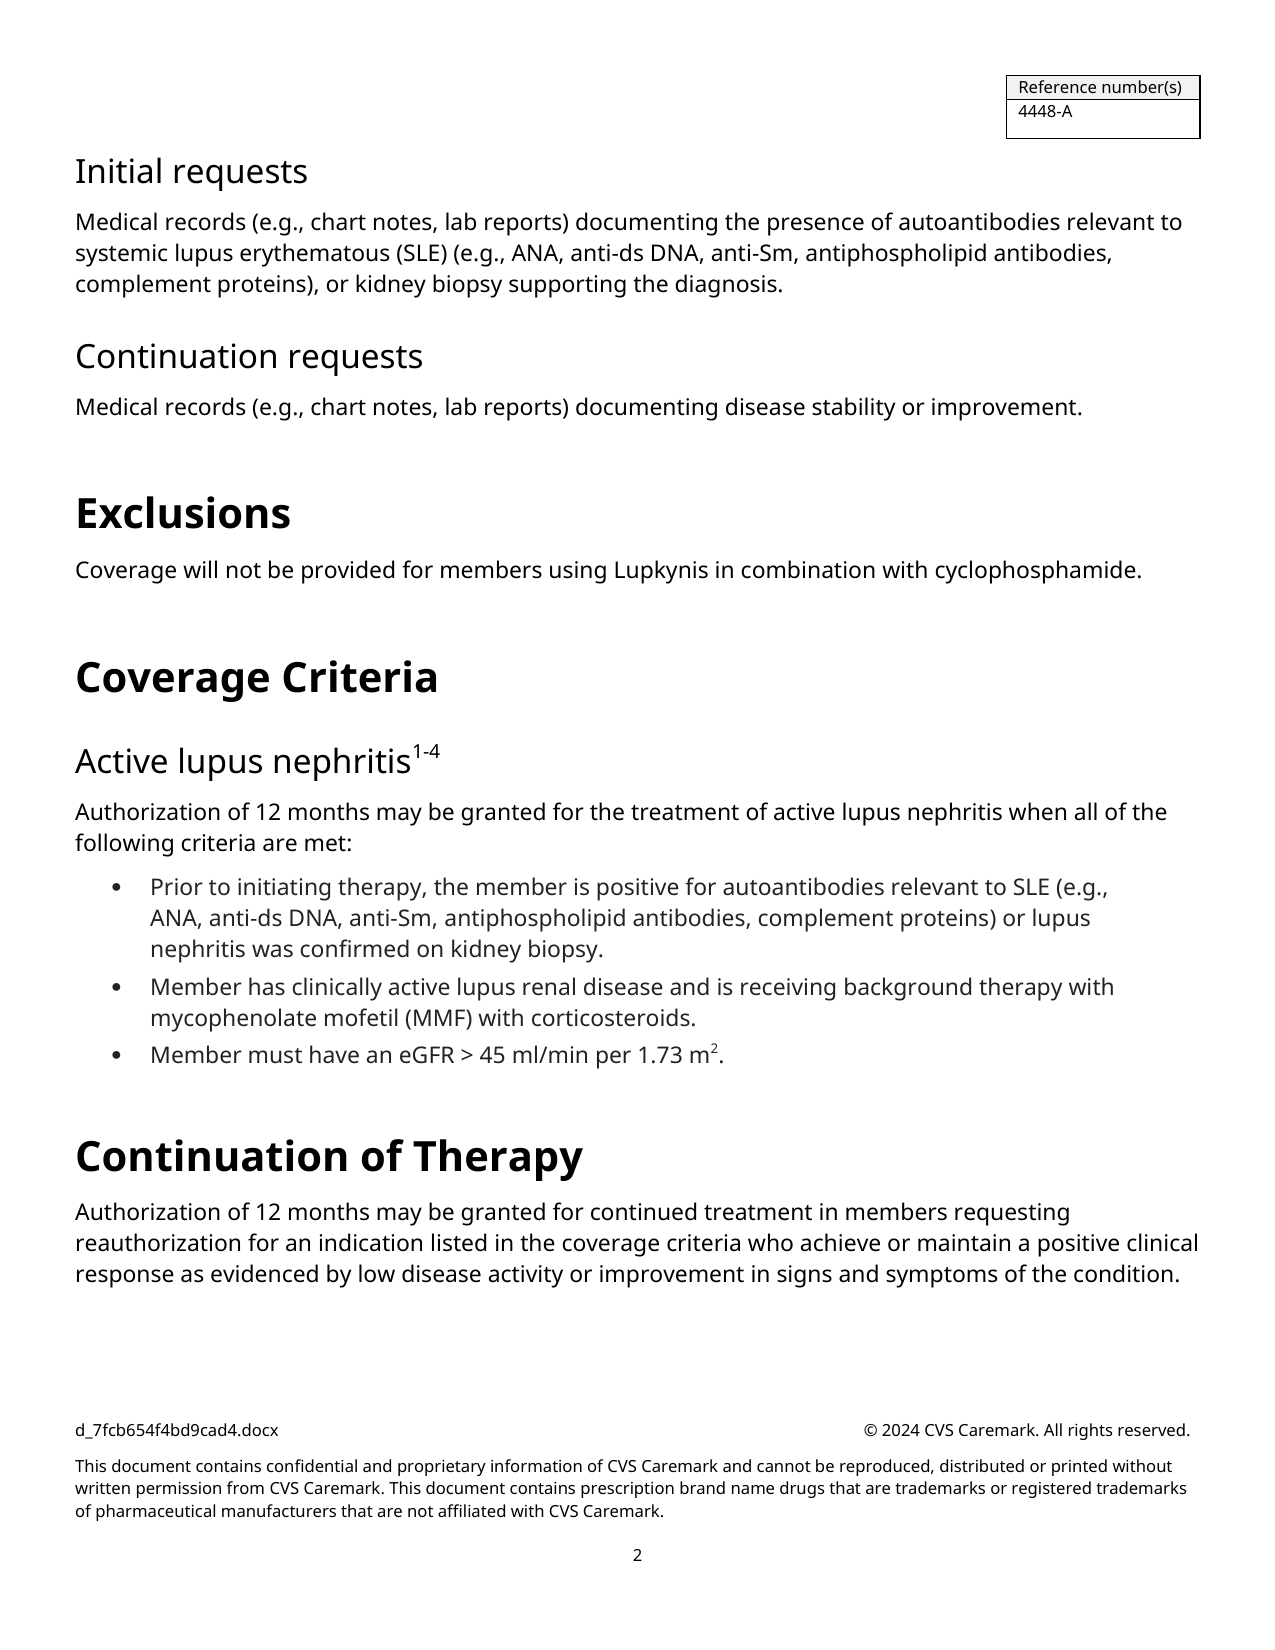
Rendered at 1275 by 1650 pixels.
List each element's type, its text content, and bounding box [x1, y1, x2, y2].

subtitle Initial requests [75, 148, 1200, 193]
text Medical records (e.g., chart notes, lab reports) documenting the presence of autoantibodies relevant to systemic lupus erythematous (SLE) (e.g., ANA, anti-ds DNA, anti-Sm, antiphospholipid antibodies, complement proteins), or kidney biopsy supporting the diagnosis. [75, 206, 1200, 299]
subtitle Exclusions [75, 484, 1200, 541]
list Prior to initiating therapy, the member is positive for autoantibodies relevant to SLE (e.g., ANA, anti-ds DNA, anti-Sm, antiphospholipid antibodies, complement proteins) or lupus nephritis was confirmed on kidney biopsy. [112, 870, 1161, 964]
text Authorization of 12 months may be granted for the treatment of active lupus nephritis when all of the following criteria are met: [75, 795, 1200, 858]
subtitle Continuation requests [75, 333, 1200, 378]
subtitle Coverage Criteria [75, 647, 1200, 704]
subtitle Continuation of Therapy [75, 1127, 1200, 1183]
text Coverage will not be provided for members using Lupkynis in combination with cyclophosphamide. [75, 554, 1200, 585]
list Member has clinically active lupus renal disease and is receiving background therapy with mycophenolate mofetil (MMF) with corticosteroids. [112, 970, 1161, 1033]
text Authorization of 12 months may be granted for continued treatment in members requesting reauthorization for an indication listed in the coverage criteria who achieve or maintain a positive clinical response as evidenced by low disease activity or improvement in signs and symptoms of the condition. [75, 1196, 1200, 1290]
text Medical records (e.g., chart notes, lab reports) documenting disease stability or improvement. [75, 391, 1200, 422]
subtitle Active lupus nephritis1-4 [75, 737, 1200, 783]
list Member must have an eGFR > 45 ml/min per 1.73 m2. [112, 1039, 1161, 1070]
